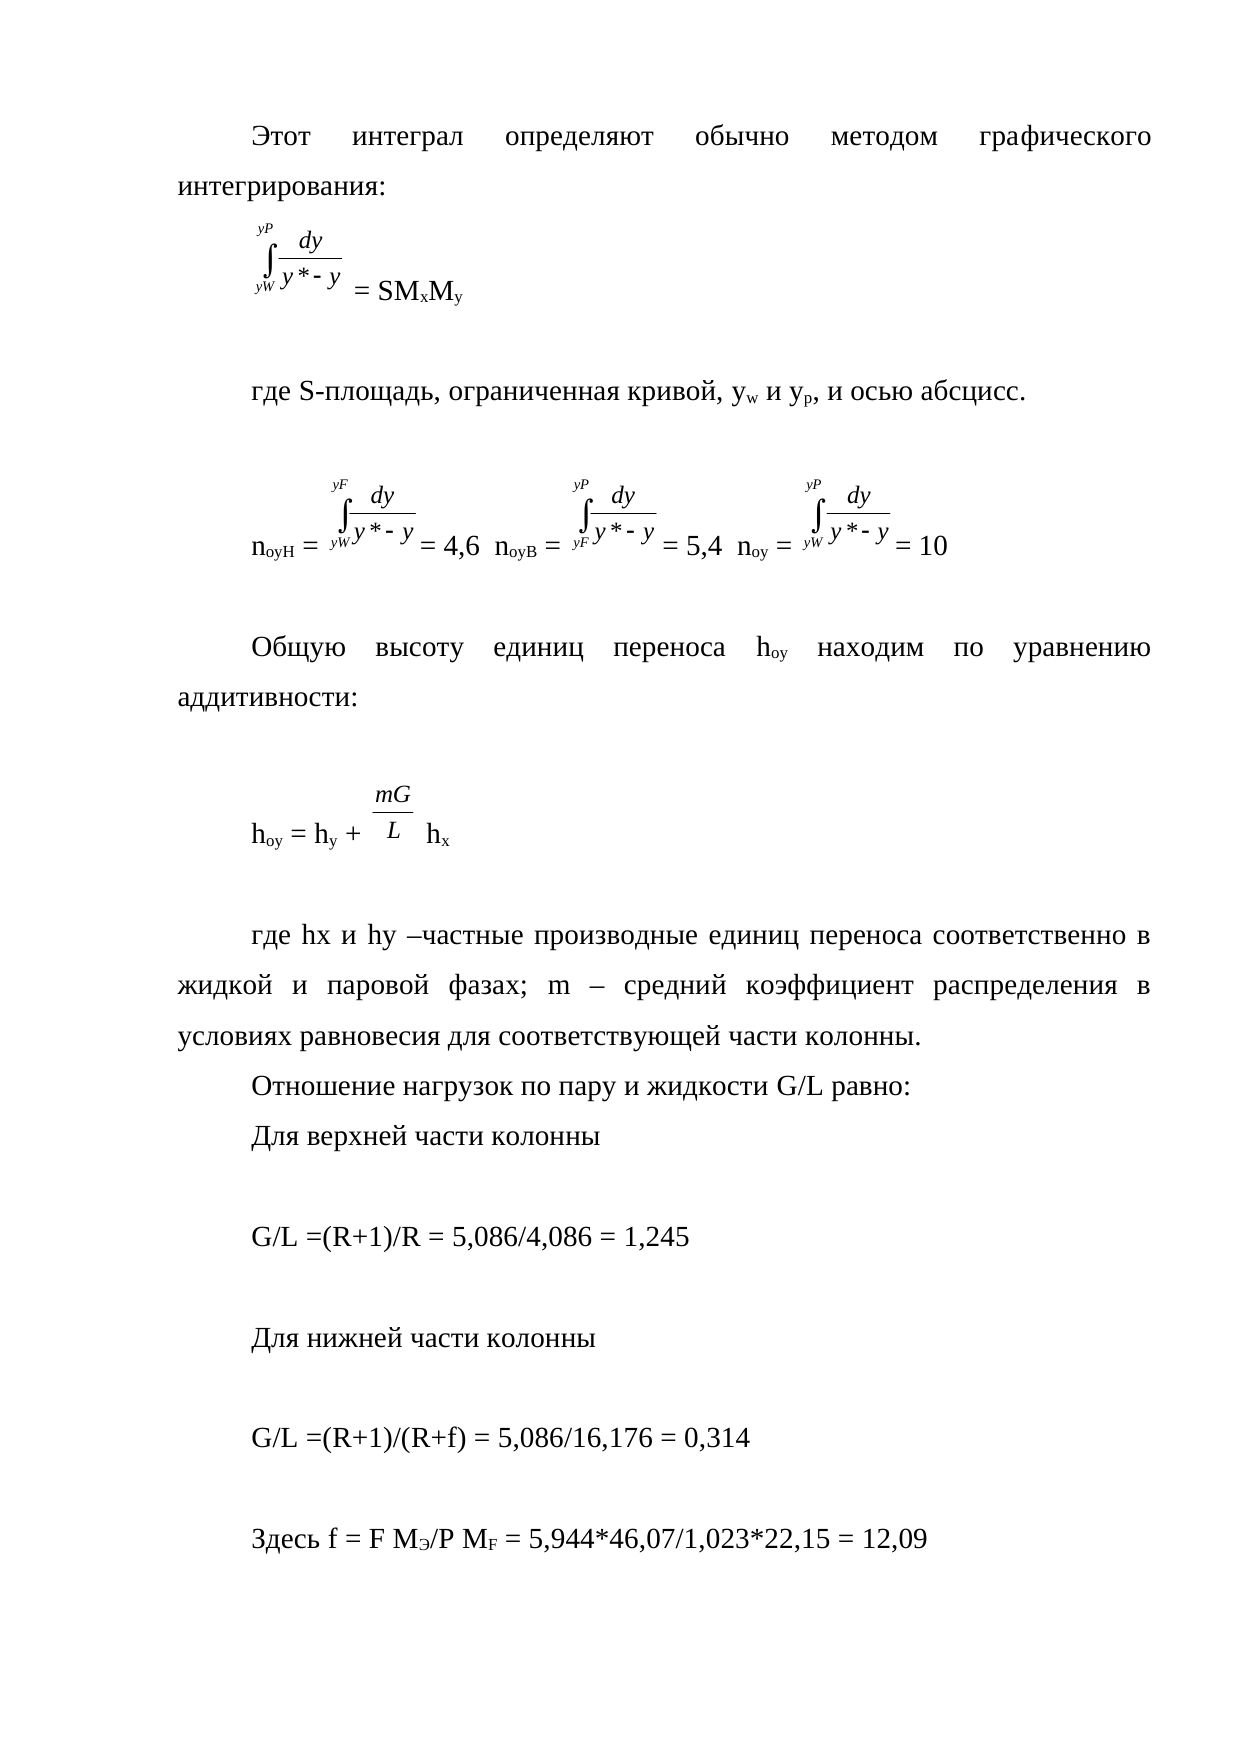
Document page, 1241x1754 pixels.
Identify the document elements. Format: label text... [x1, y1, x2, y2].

text Отношение нагрузок по пару и жидкости G/L равно: [177, 1068, 1152, 1102]
text G/L =(R+1)/R = 5,086/4,086 = 1,245 [177, 1219, 1152, 1253]
text = SMxMy [177, 219, 1152, 306]
text Этот интеграл определяют обычно методом графического интегрирования: [177, 118, 1152, 202]
text G/L =(R+1)/(R+f) = 5,086/16,176 = 0,314 [177, 1420, 1152, 1454]
text где S-площадь, ограниченная кривой, yw и yp, и осью абсцисс. [177, 373, 1152, 407]
text где hx и hy –частные производные единиц переноса соответственно в жидкой и паровой фазах; m – средний коэффициент распределения в условиях равновесия для соответствующей части колонны. [177, 917, 1152, 1051]
text Для нижней части колонны [177, 1320, 1152, 1353]
text noyН = = 4,6 noyВ = = 5,4 noy = = 10 [177, 474, 1152, 562]
text Здесь f = F MЭ/P MF = 5,944*46,07/1,023*22,15 = 12,09 [177, 1521, 1152, 1554]
text Для верхней части колонны [177, 1118, 1152, 1152]
text hoy = hy + hx [177, 780, 1152, 850]
text Общую высоту единиц переноса hoy находим по уравнению аддитивности: [177, 629, 1152, 713]
